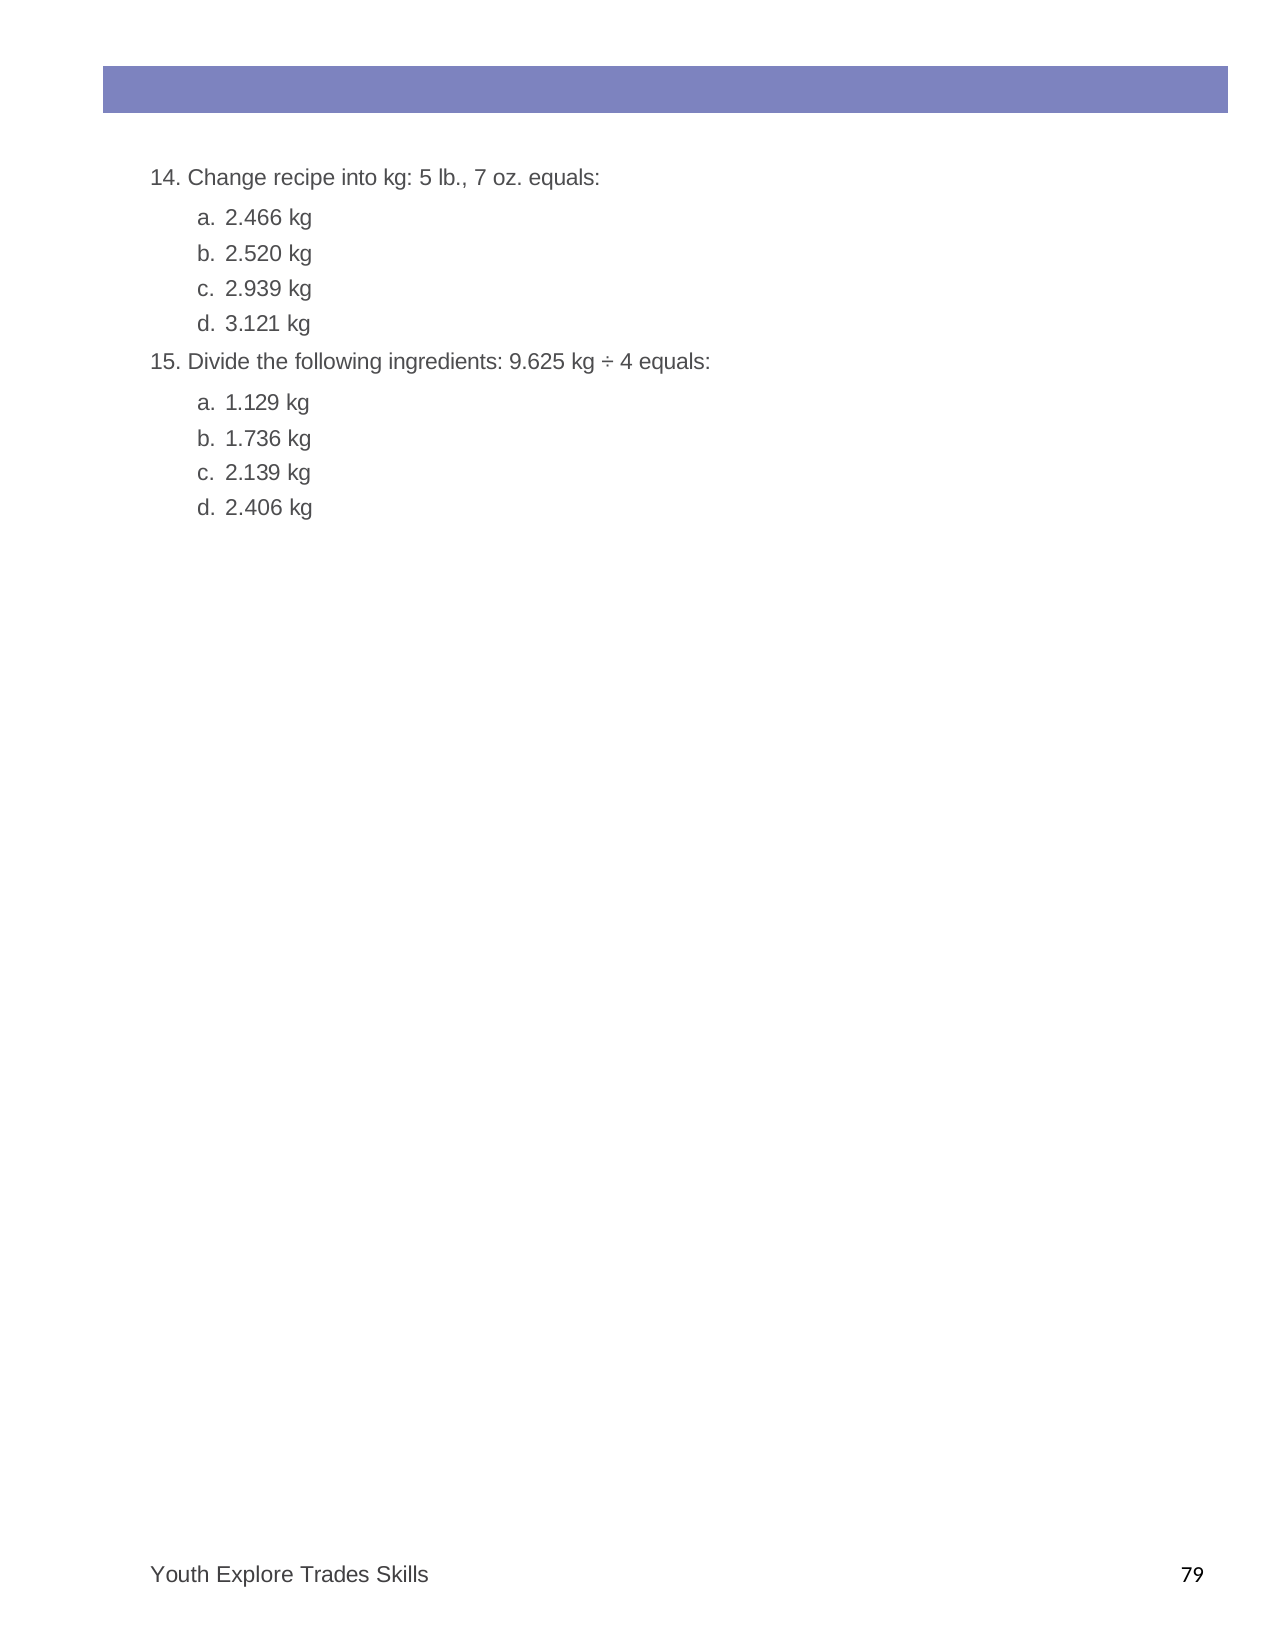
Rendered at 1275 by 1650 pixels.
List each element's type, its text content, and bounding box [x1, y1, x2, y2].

text d. 2.406 kg [197, 494, 1239, 520]
list Divide the following ingredients: 9.625 kg ÷ 4 equals: a. 1.129 kg [150, 348, 713, 415]
text d. 3.121 kg [197, 310, 1239, 336]
text b. 2.520 kg [197, 245, 1239, 266]
text c. 2.939 kg [197, 275, 1239, 301]
list Change recipe into kg: 5 lb., 7 oz. equals: a. 2.466 kg [150, 164, 601, 231]
text b. 1.736 kg [197, 429, 1239, 450]
text c. 2.139 kg [197, 459, 1239, 485]
